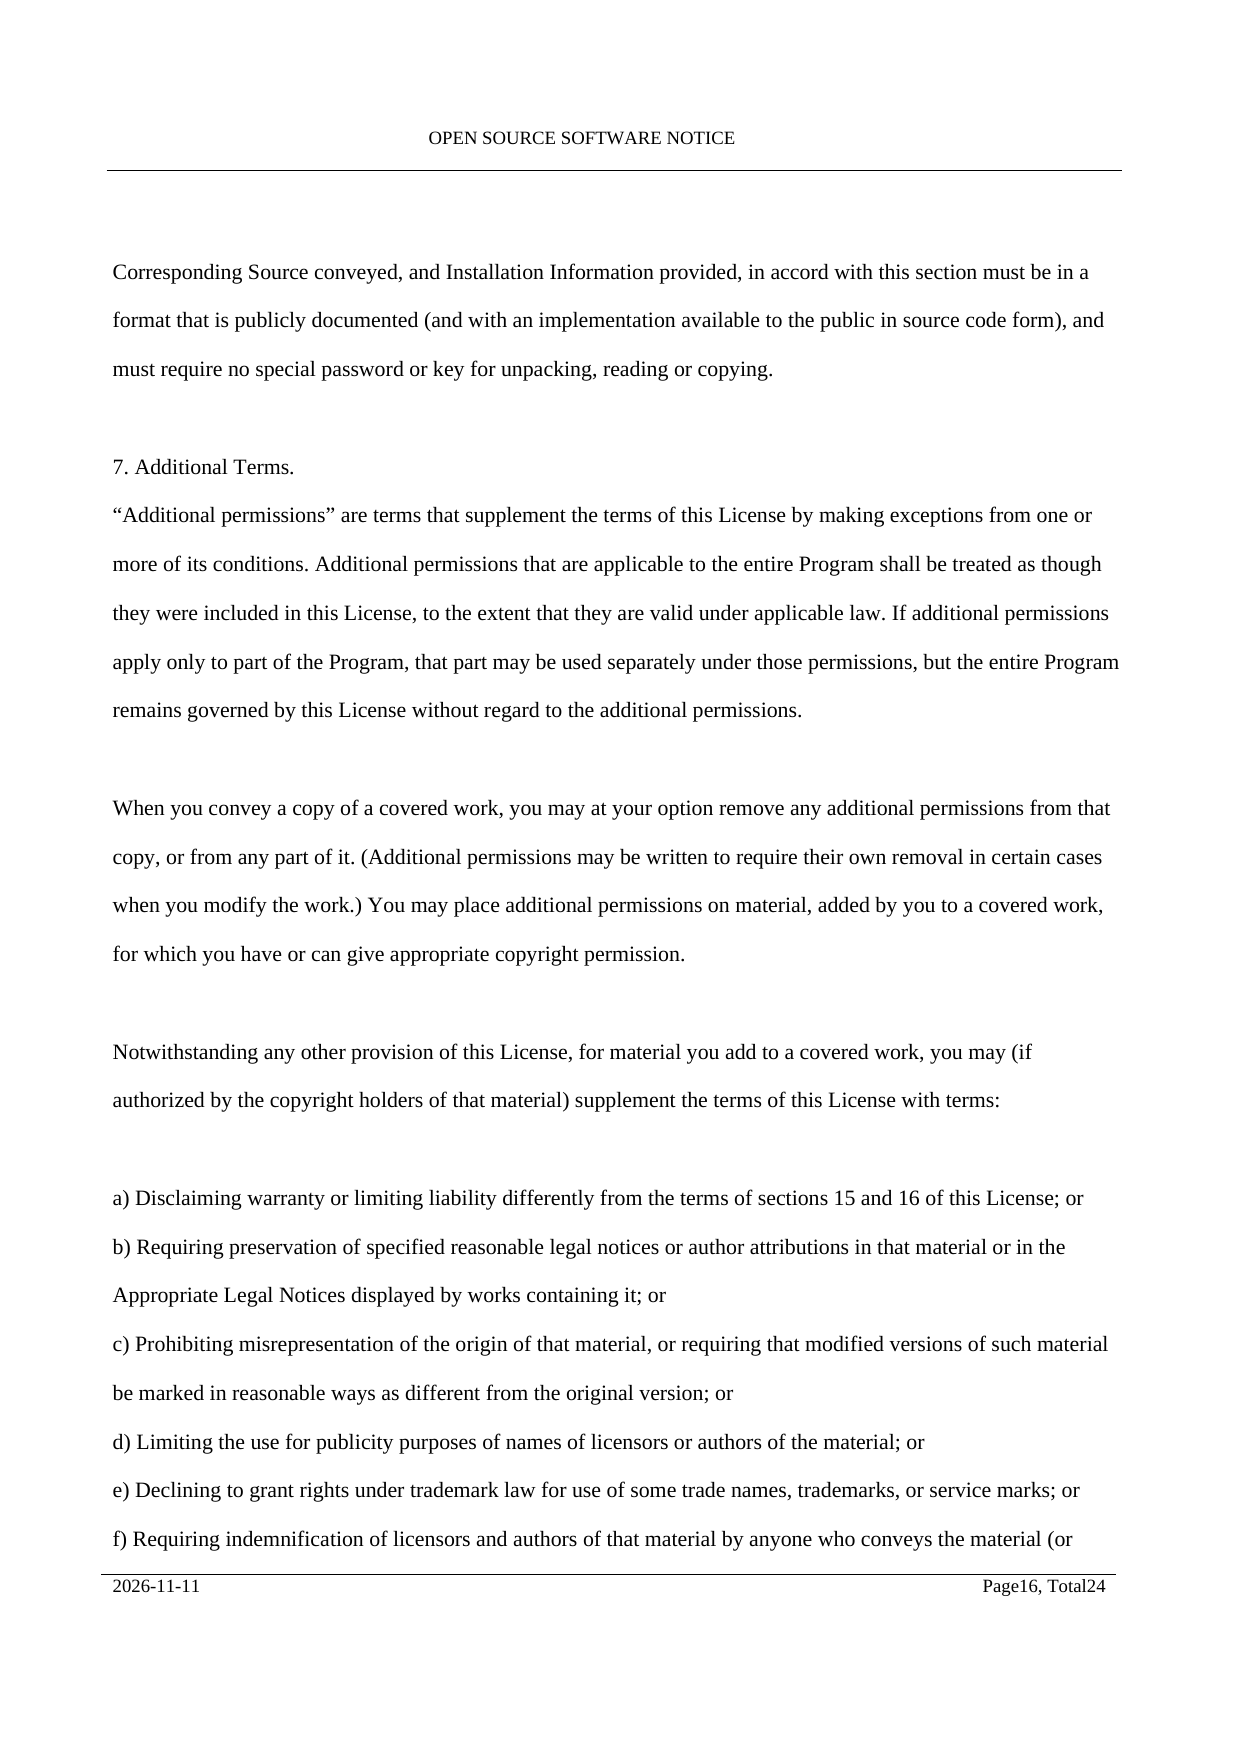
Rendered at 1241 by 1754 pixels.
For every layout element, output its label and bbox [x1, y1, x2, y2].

text [112, 206, 1128, 1555]
